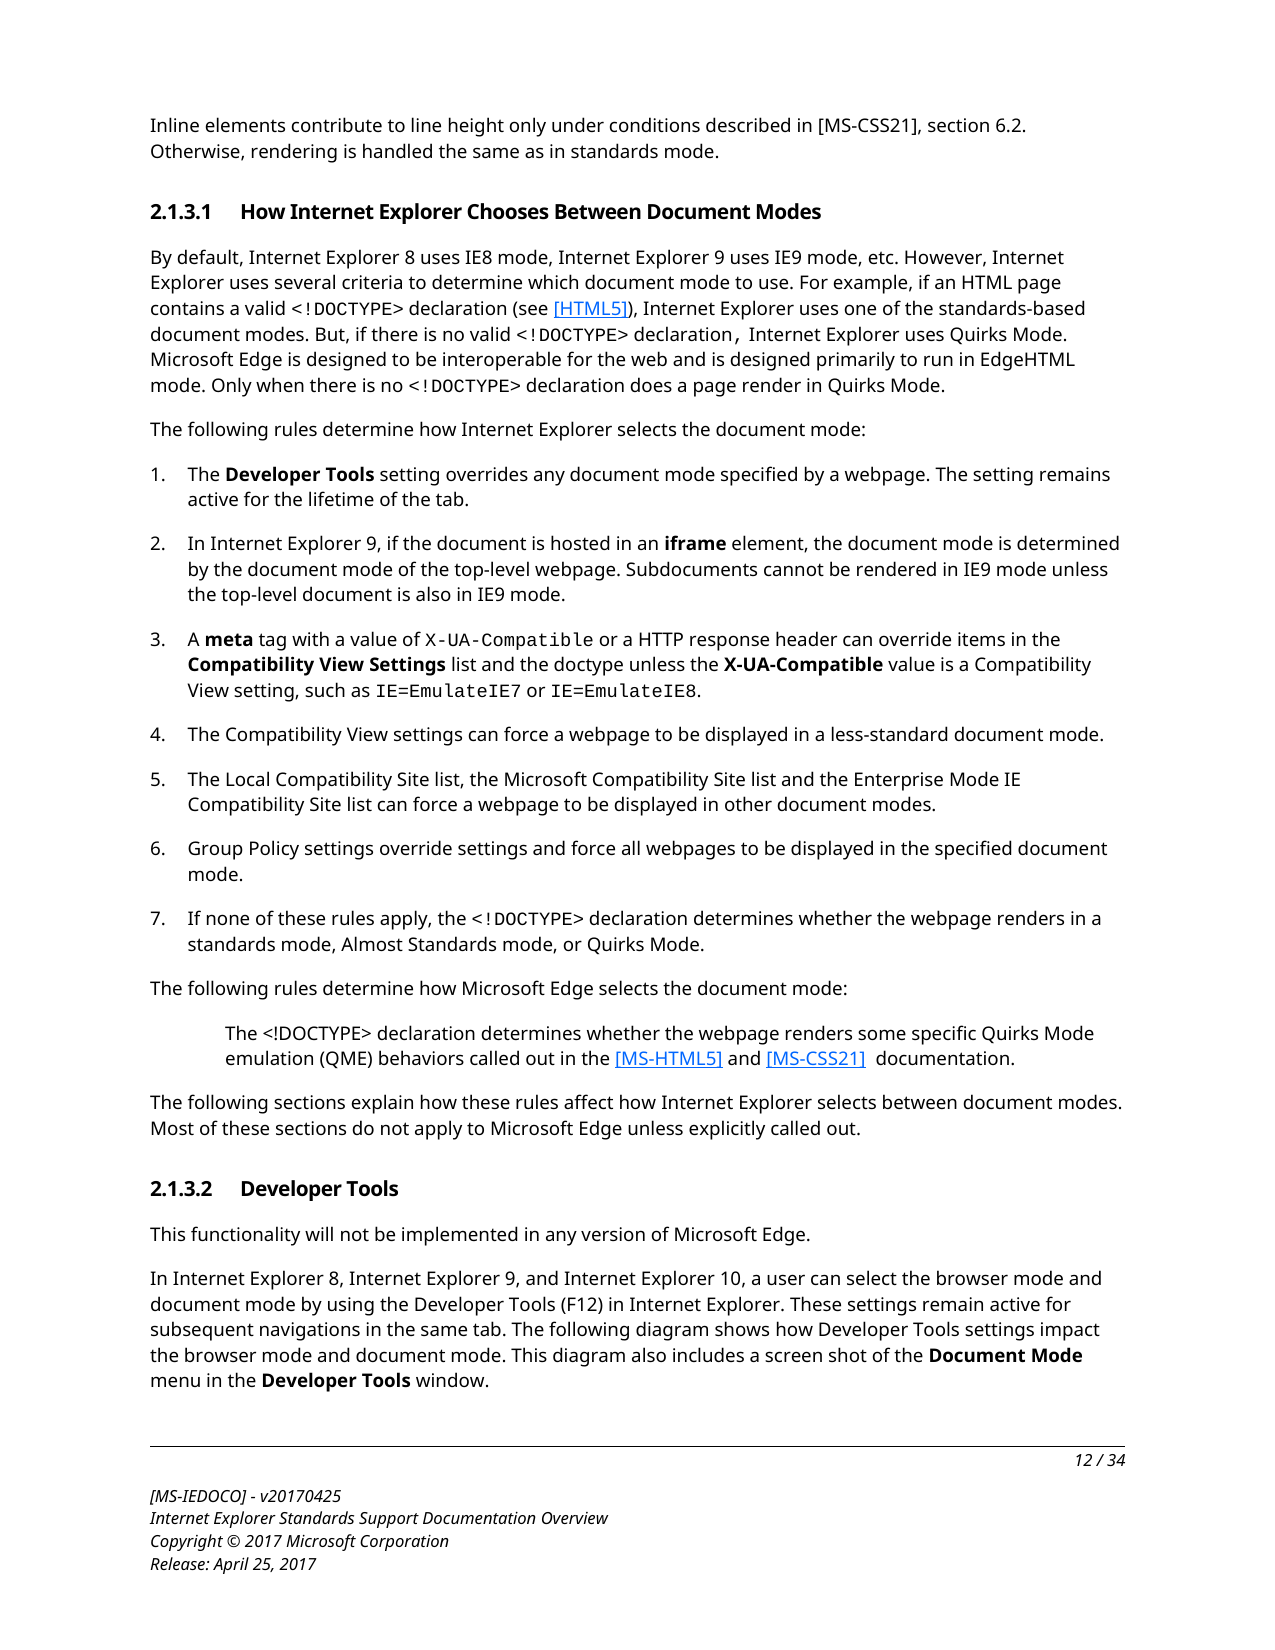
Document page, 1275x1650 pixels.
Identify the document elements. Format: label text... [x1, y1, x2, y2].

list If none of these rules apply, the <!DOCTYPE> declaration determines whether the webpage renders in a standards mode, Almost Standards mode, or Quirks Mode. [150, 906, 1125, 957]
text This functionality will not be implemented in any version of Microsoft Edge. [150, 1221, 1125, 1247]
text The <!DOCTYPE> declaration determines whether the webpage renders some specific Quirks Mode emulation (QME) behaviors called out in the [MS-HTML5] and [MS-CSS21] documentation. [225, 1020, 1125, 1071]
subtitle Developer Tools [150, 1174, 1125, 1202]
list The Compatibility View settings can force a webpage to be displayed in a less-standard document mode. [150, 722, 1125, 747]
text By default, Internet Explorer 8 uses IE8 mode, Internet Explorer 9 uses IE9 mode, etc. However, Internet Explorer uses several criteria to determine which document mode to use. For example, if an HTML page contains a valid <!DOCTYPE> declaration (see [HTML5]), Internet Explorer uses one of the standards-based document modes. But, if there is no valid <!DOCTYPE> declaration, Internet Explorer uses Quirks Mode. Microsoft Edge is designed to be interoperable for the web and is designed primarily to run in EdgeHTML mode. Only when there is no <!DOCTYPE> declaration does a page render in Quirks Mode. [150, 244, 1125, 398]
text The following rules determine how Microsoft Edge selects the document mode: [150, 976, 1125, 1001]
list The Local Compatibility Site list, the Microsoft Compatibility Site list and the Enterprise Mode IE Compatibility Site list can force a webpage to be displayed in other document modes. [150, 766, 1125, 817]
list The Developer Tools setting overrides any document mode specified by a webpage. The setting remains active for the lifetime of the tab. [150, 461, 1125, 512]
text In Internet Explorer 8, Internet Explorer 9, and Internet Explorer 10, a user can select the browser mode and document mode by using the Developer Tools (F12) in Internet Explorer. These settings remain active for subsequent navigations in the same tab. The following diagram shows how Developer Tools settings impact the browser mode and document mode. This diagram also includes a screen shot of the Document Mode menu in the Developer Tools window. [150, 1265, 1125, 1393]
list In Internet Explorer 9, if the document is hosted in an iframe element, the document mode is determined by the document mode of the top-level webpage. Subdocuments cannot be rendered in IE9 mode unless the top-level document is also in IE9 mode. [150, 531, 1125, 607]
list A meta tag with a value of X-UA-Compatible or a HTTP response header can override items in the Compatibility View Settings list and the doctype unless the X-UA-Compatible value is a Compatibility View setting, such as IE=EmulateIE7 or IE=EmulateIE8. [150, 626, 1125, 703]
text The following rules determine how Internet Explorer selects the document mode: [150, 417, 1125, 442]
list Group Policy settings override settings and force all webpages to be displayed in the specified document mode. [150, 836, 1125, 887]
text The following sections explain how these rules affect how Internet Explorer selects between document modes. Most of these sections do not apply to Microsoft Edge unless explicitly called out. [150, 1089, 1125, 1141]
text Inline elements contribute to line height only under conditions described in [MS-CSS21], section 6.2. Otherwise, rendering is handled the same as in standards mode. [150, 112, 1125, 163]
subtitle How Internet Explorer Chooses Between Document Modes [150, 197, 1125, 225]
